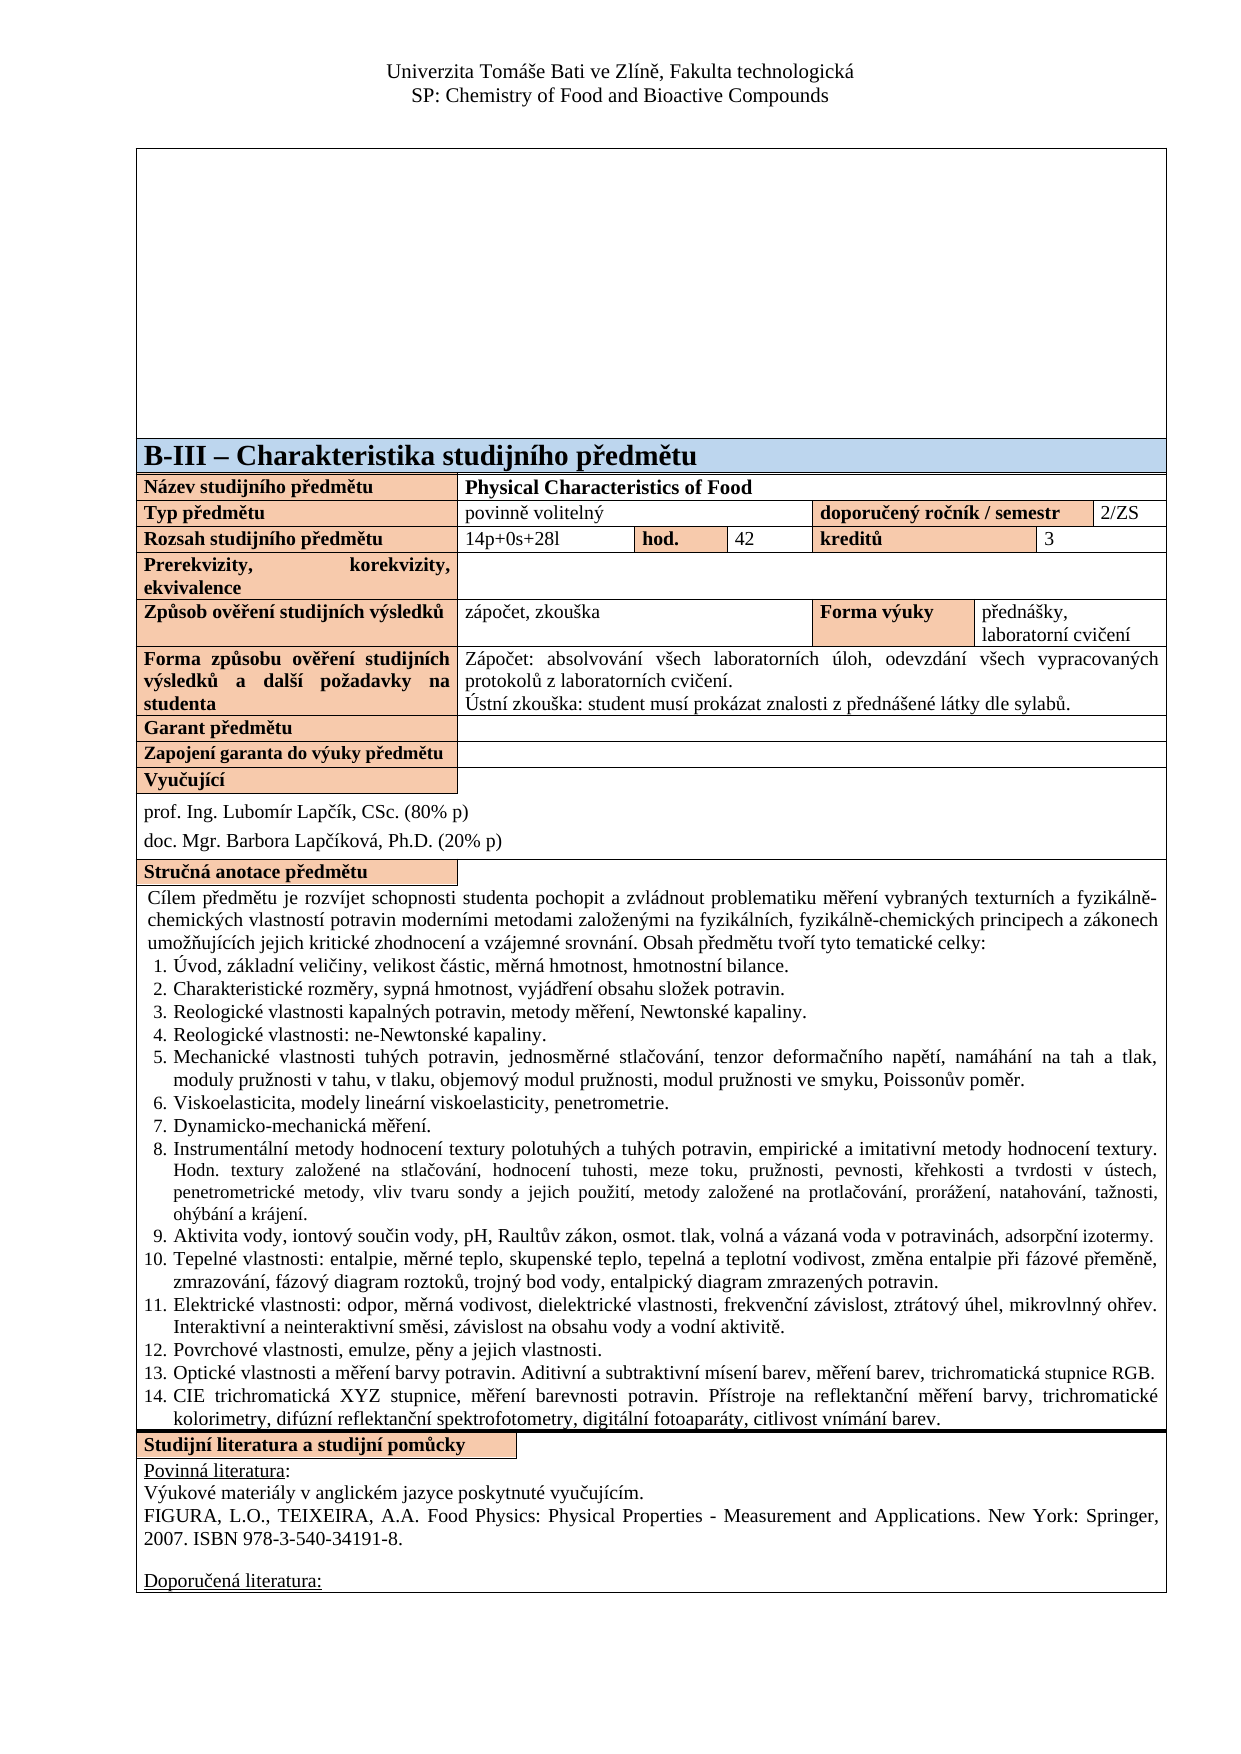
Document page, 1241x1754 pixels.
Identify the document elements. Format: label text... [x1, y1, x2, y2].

table_cell [517, 1433, 1166, 1457]
table_cell Cílem předmětu je rozvíjet schopnosti studenta pochopit a zvládnout problematiku měření vybraných texturních a fyzikálně-chemických vlastností potravin moderními metodami založenými na fyzikálních, fyzikálně-chemických principech a zákonech umožňujících jejich kritické zhodnocení a vzájemné srovnání. Obsah předmětu tvoří tyto tematické celky: Úvod, základní veličiny, velikost částic, měrná hmotnost, hmotnostní bilance. Charakteristické rozměry, sypná hmotnost, vyjádření obsahu složek potravin. Reologické vlastnosti kapalných potravin, metody měření, Newtonské kapaliny. Reologické vlastnosti: ne-Newtonské kapaliny. Mechanické vlastnosti tuhých potravin, jednosměrné stlačování, tenzor deformačního napětí, namáhání na tah a tlak, moduly pružnosti v tahu, v tlaku, objemový modul pružnosti, modul pružnosti ve smyku, Poissonův poměr. Viskoelasticita, modely lineární viskoelasticity, penetrometrie. Dynamicko-mechanická měření. Instrumentální metody hodnocení textury polotuhých a tuhých potravin, empirické a imitativní metody hodnocení textury. Hodn. textury založené na stlačování, hodnocení tuhosti, meze toku, pružnosti, pevnosti, křehkosti a tvrdosti v ústech, penetrometrické metody, vliv tvaru sondy a jejich použití, metody založené na protlačování, prorážení, natahování, tažnosti, ohýbání a krájení. Aktivita vody, iontový součin vody, pH, Raultův zákon, osmot. tlak, volná a vázaná voda v potravinách, adsorpční izotermy. Tepelné vlastnosti: entalpie, měrné teplo, skupenské teplo, tepelná a teplotní vodivost, změna entalpie při fázové přeměně, zmrazování, fázový diagram roztoků, trojný bod vody, entalpický diagram zmrazených potravin. Elektrické vlastnosti: odpor, měrná vodivost, dielektrické vlastnosti, frekvenční závislost, ztrátový úhel, mikrovlnný ohřev. Interaktivní a neinteraktivní směsi, závislost na obsahu vody a vodní aktivitě. Povrchové vlastnosti, emulze, pěny a jejich vlastnosti. Optické vlastnosti a měření barvy potravin. Aditivní a subtraktivní mísení barev, měření barev, trichromatická stupnice RGB. CIE trichromatická XYZ stupnice, měření barevnosti potravin. Přístroje na reflektanční měření barvy, trichromatické kolorimetry, difúzní reflektanční spektrofotometry, digitální fotoaparáty, citlivost vnímání barev. [137, 885, 1166, 1429]
table_cell 42 [728, 527, 812, 552]
table_cell Garant předmětu [137, 716, 457, 741]
table_cell Zapojení garanta do výuky předmětu [137, 742, 457, 767]
table_cell kreditů [813, 527, 1036, 552]
table_cell Forma způsobu ověření studijních výsledků a další požadavky na studenta [137, 647, 457, 715]
table_cell Typ předmětu [137, 501, 457, 526]
table_cell Physical Characteristics of Food [458, 475, 1166, 500]
table_cell 14p+0s+28l [458, 527, 634, 552]
table_cell prof. Ing. Lubomír Lapčík, CSc. (80% p) doc. Mgr. Barbora Lapčíková, Ph.D. (20% p) [137, 793, 1166, 858]
table_cell 2/ZS [1094, 501, 1166, 526]
table_cell B-III – Charakteristika studijního předmětu [137, 439, 1166, 472]
table_cell Vyučující [137, 768, 457, 793]
table_cell [458, 768, 1166, 793]
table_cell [137, 1458, 1166, 1592]
table_cell Stručná anotace předmětu [137, 860, 457, 884]
table_cell doporučený ročník / semestr [813, 501, 1093, 526]
table_cell Způsob ověření studijních výsledků [137, 600, 457, 646]
table_cell Studijní literatura a studijní pomůcky [137, 1433, 516, 1457]
table_cell [458, 860, 1166, 884]
table_cell hod. [635, 527, 727, 552]
table_cell [458, 553, 1166, 599]
table_cell Forma výuky [813, 600, 974, 646]
table_cell [458, 716, 1166, 741]
table_cell přednášky, laboratorní cvičení [975, 600, 1166, 646]
table_cell povinně volitelný [458, 501, 812, 526]
table_cell 3 [1037, 527, 1166, 552]
table_cell Rozsah studijního předmětu [137, 527, 457, 552]
table_cell Prerekvizity, korekvizity, ekvivalence [137, 553, 457, 599]
table_cell Název studijního předmětu [137, 475, 457, 500]
table_cell [137, 149, 1166, 437]
table_cell [458, 742, 1166, 767]
table_cell zápočet, zkouška [458, 600, 812, 646]
table_cell Zápočet: absolvování všech laboratorních úloh, odevzdání všech vypracovaných protokolů z laboratorních cvičení. Ústní zkouška: student musí prokázat znalosti z přednášené látky dle sylabů. [458, 647, 1166, 715]
